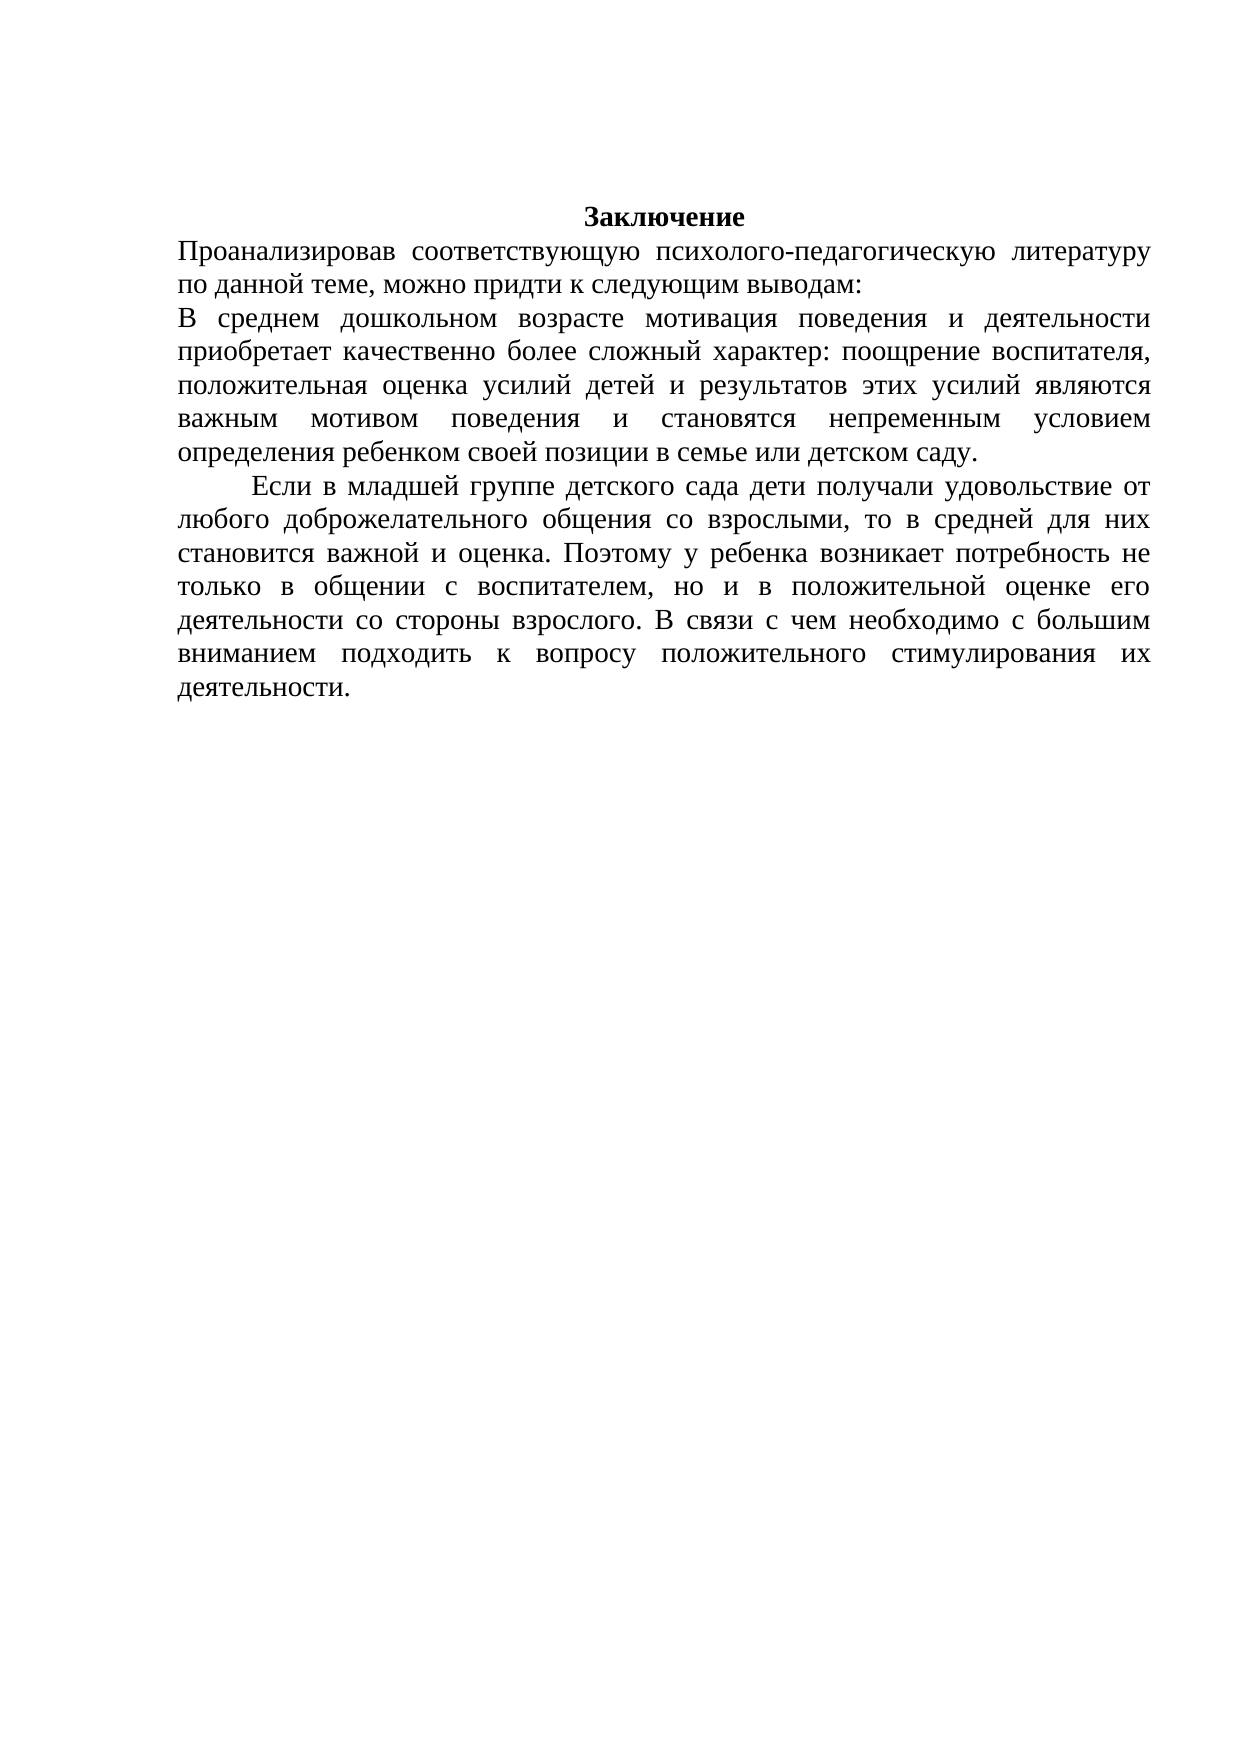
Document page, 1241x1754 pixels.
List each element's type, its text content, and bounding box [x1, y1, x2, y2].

text Если в младшей группе детского сада дети получали удовольствие от любого доброжелательного общения со взрослыми, то в средней для них становится важной и оценка. Поэтому у ребенка возникает потребность не только в общении с воспитателем, но и в положительной оценке его деятельности со стороны взрослого. В связи с чем необходимо с большим вниманием подходить к вопросу положительного стимулирования их деятельности. [177, 468, 1152, 702]
text Проанализировав соответствующую психолого-педагогическую литературу по данной теме, можно придти к следующим выводам: [177, 233, 1152, 300]
text В среднем дошкольном возрасте мотивация поведения и деятельности приобретает качественно более сложный характер: поощрение воспитателя, положительная оценка усилий детей и результатов этих усилий являются важным мотивом поведения и становятся непременным условием определения ребенком своей позиции в семье или детском саду. [177, 300, 1152, 468]
text Заключение [177, 199, 1152, 233]
